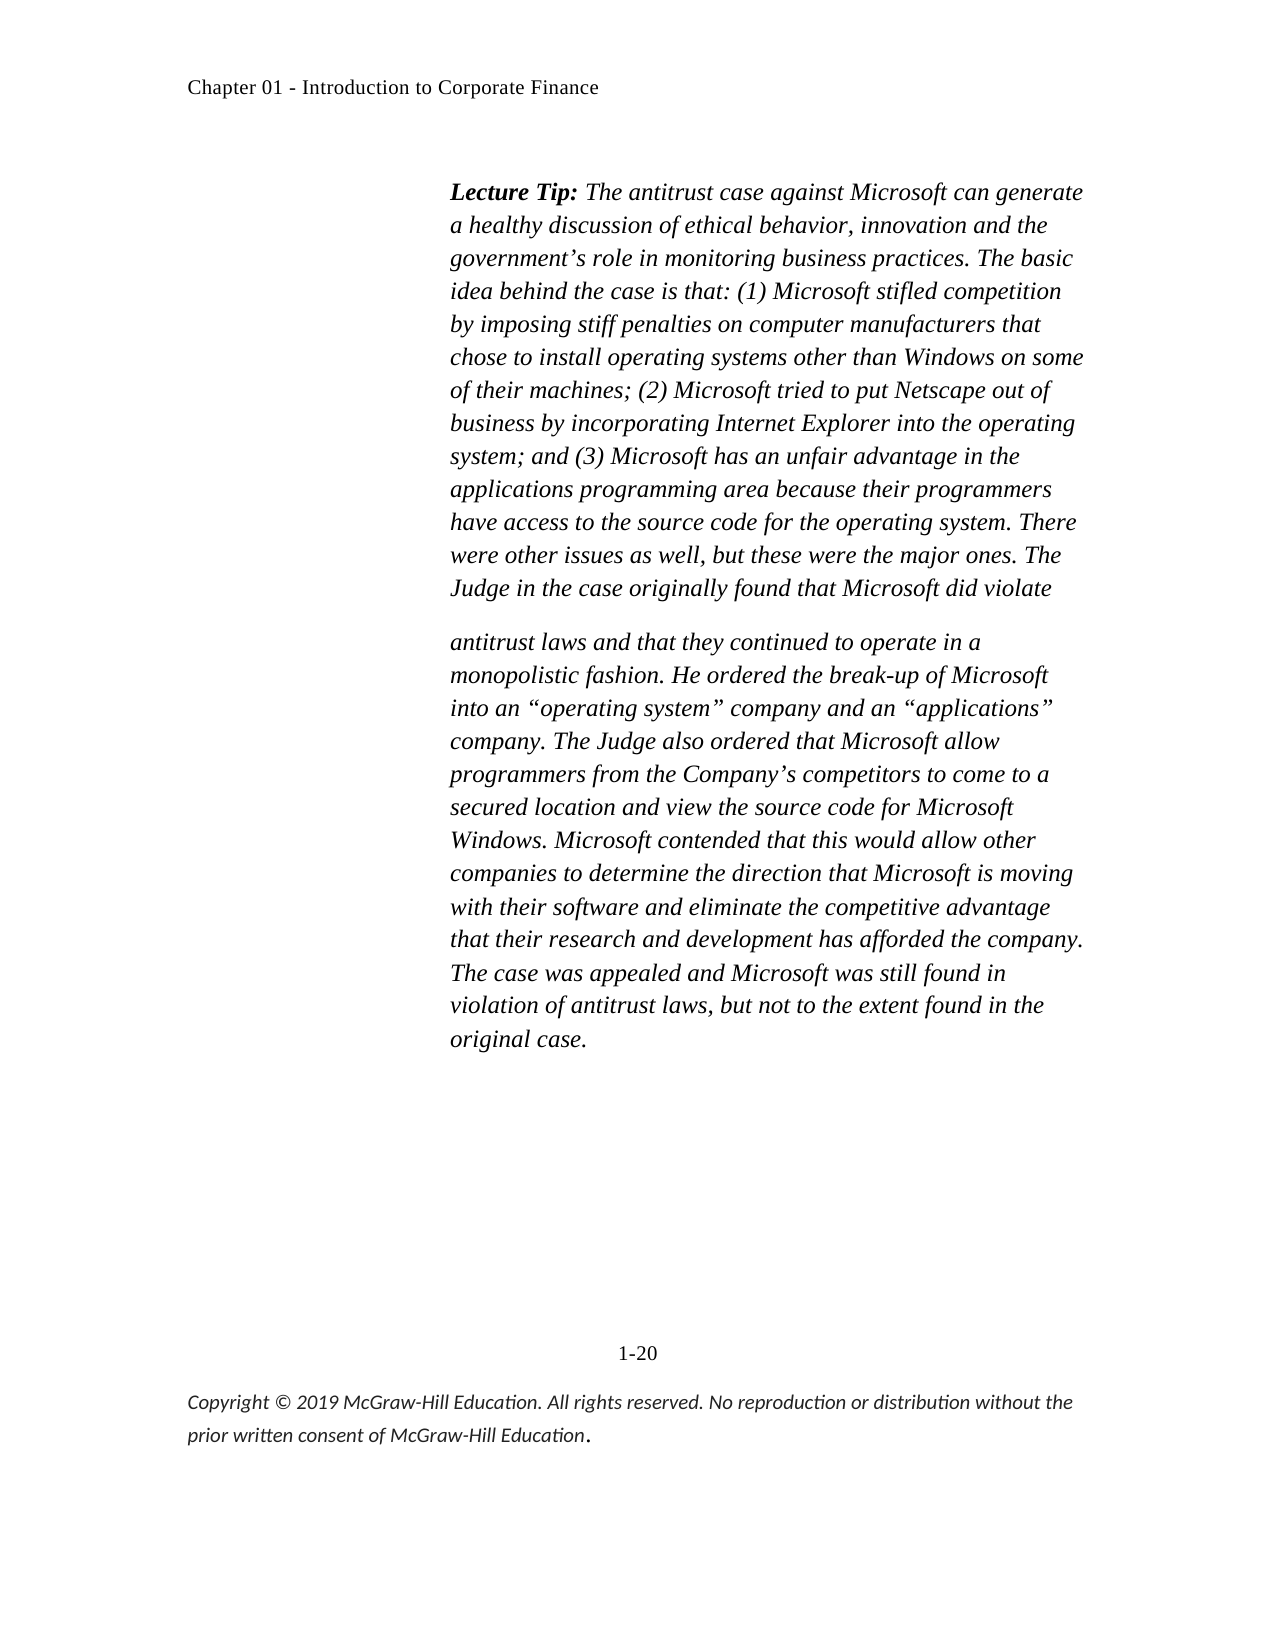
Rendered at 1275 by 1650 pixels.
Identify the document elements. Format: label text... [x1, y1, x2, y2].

text antitrust laws and that they continued to operate in a monopolistic fashion. He ordered the break-up of Microsoft into an “operating system” company and an “applications” company. The Judge also ordered that Microsoft allow programmers from the Company’s competitors to come to a secured location and view the source code for Microsoft Windows. Microsoft contended that this would allow other companies to determine the direction that Microsoft is moving with their software and eliminate the competitive advantage that their research and development has afforded the company. The case was appealed and Microsoft was still found in violation of antitrust laws, but not to the extent found in the original case. [450, 627, 1087, 1052]
text Lecture Tip: The antitrust case against Microsoft can generate a healthy discussion of ethical behavior, innovation and the government’s role in monitoring business practices. The basic idea behind the case is that: (1) Microsoft stifled competition by imposing stiff penalties on computer manufacturers that chose to install operating systems other than Windows on some of their machines; (2) Microsoft tried to put Netscape out of business by incorporating Internet Explorer into the operating system; and (3) Microsoft has an unfair advantage in the applications programming area because their programmers have access to the source code for the operating system. There were other issues as well, but these were the major ones. The Judge in the case originally found that Microsoft did violate [450, 177, 1087, 602]
